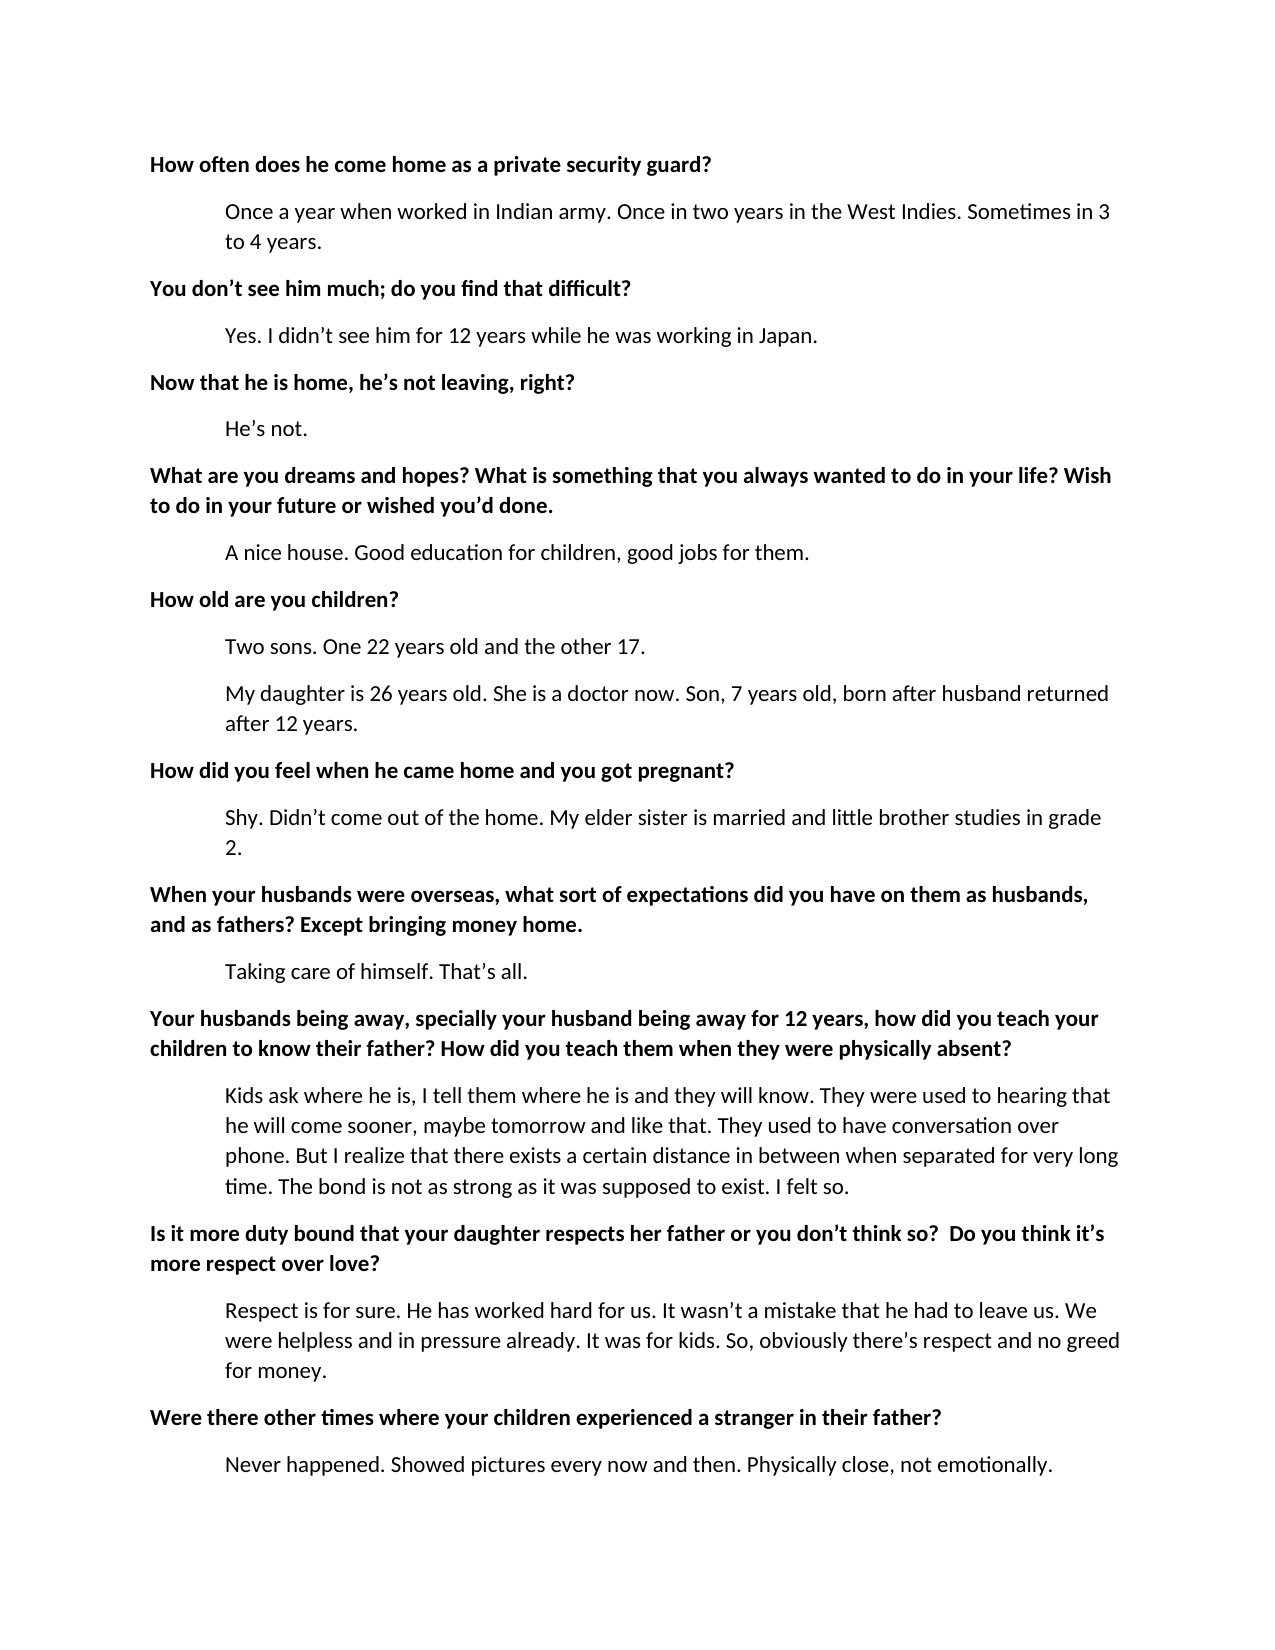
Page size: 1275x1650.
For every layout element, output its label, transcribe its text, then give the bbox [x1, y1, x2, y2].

text A nice house. Good education for children, good jobs for them. [150, 538, 1125, 567]
text How often does he come home as a private security guard? [150, 150, 1125, 178]
text Never happened. Showed pictures every now and then. Physically close, not emotionally. [150, 1450, 1125, 1478]
text Once a year when worked in Indian army. Once in two years in the West Indies. Sometimes in 3 to 4 years. [225, 197, 1125, 255]
text Two sons. One 22 years old and the other 17. [150, 632, 1125, 660]
text When your husbands were overseas, what sort of expectations did you have on them as husbands, and as fathers? Except bringing money home. [150, 880, 1125, 938]
text What are you dreams and hopes? What is something that you always wanted to do in your life? Wish to do in your future or wished you’d done. [150, 461, 1125, 520]
text He’s not. [150, 414, 1125, 443]
text Kids ask where he is, I tell them where he is and they will know. They were used to hearing that he will come sooner, maybe tomorrow and like that. They used to have conversation over phone. But I realize that there exists a certain distance in between when separated for very long time. The bond is not as strong as it was supposed to exist. I felt so. [225, 1081, 1125, 1200]
text How did you feel when he came home and you got pregnant? [150, 756, 1125, 784]
text Shy. Didn’t come out of the home. My elder sister is married and little brother studies in grade 2. [225, 803, 1125, 861]
text Is it more duty bound that your daughter respects her father or you don’t think so? Do you think it’s more respect over love? [150, 1219, 1125, 1277]
text Now that he is home, he’s not leaving, right? [150, 368, 1125, 396]
text Yes. I didn’t see him for 12 years while he was working in Japan. [150, 321, 1125, 349]
text You don’t see him much; do you find that difficult? [150, 274, 1125, 302]
text Were there other times where your children experienced a stranger in their father? [150, 1403, 1125, 1431]
text Taking care of himself. That’s all. [150, 957, 1125, 985]
text Your husbands being away, specially your husband being away for 12 years, how did you teach your children to know their father? How did you teach them when they were physically absent? [150, 1004, 1125, 1062]
text My daughter is 26 years old. She is a doctor now. Son, 7 years old, born after husband returned after 12 years. [225, 679, 1125, 737]
text How old are you children? [150, 585, 1125, 613]
text Respect is for sure. He has worked hard for us. It wasn’t a mistake that he had to leave us. We were helpless and in pressure already. It was for kids. So, obviously there’s respect and no greed for money. [225, 1296, 1125, 1384]
